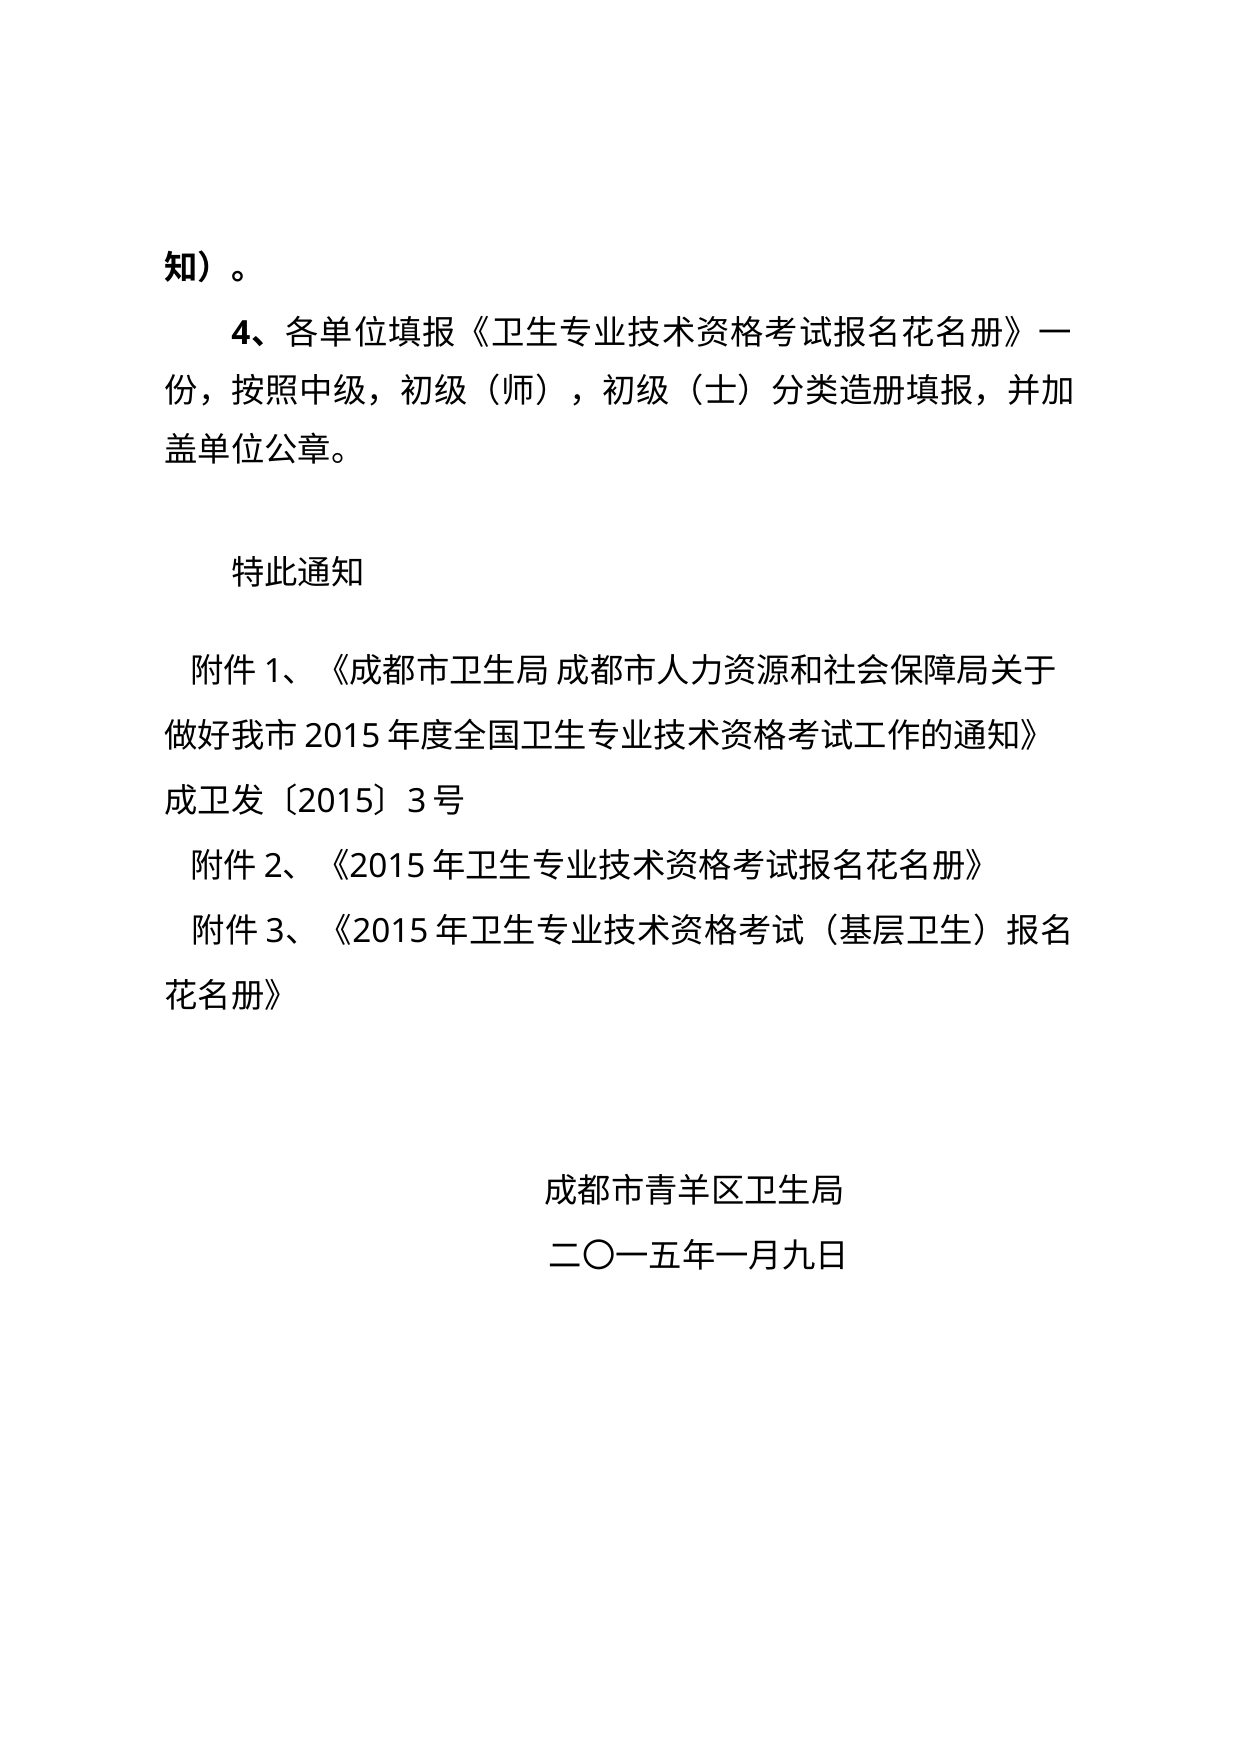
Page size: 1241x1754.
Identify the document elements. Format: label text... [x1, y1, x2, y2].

text 附件3、《2015年卫生专业技术资格考试（基层卫生）报名花名册》 [164, 895, 1075, 1025]
text 4、各单位填报《卫生专业技术资格考试报名花名册》一份，按照中级，初级（师），初级（士）分类造册填报，并加盖单位公章。 [164, 298, 1075, 473]
text 特此通知 [164, 538, 1075, 603]
text 附件2、《2015年卫生专业技术资格考试报名花名册》 [164, 830, 1075, 895]
text 成都市青羊区卫生局 [164, 1155, 1008, 1220]
text 二〇一五年一月九日 [164, 1220, 1008, 1285]
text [164, 233, 1075, 298]
text 附件1、《成都市卫生局 成都市人力资源和社会保障局关于做好我市2015年度全国卫生专业技术资格考试工作的通知》成卫发〔2015〕3号 [164, 635, 1075, 830]
